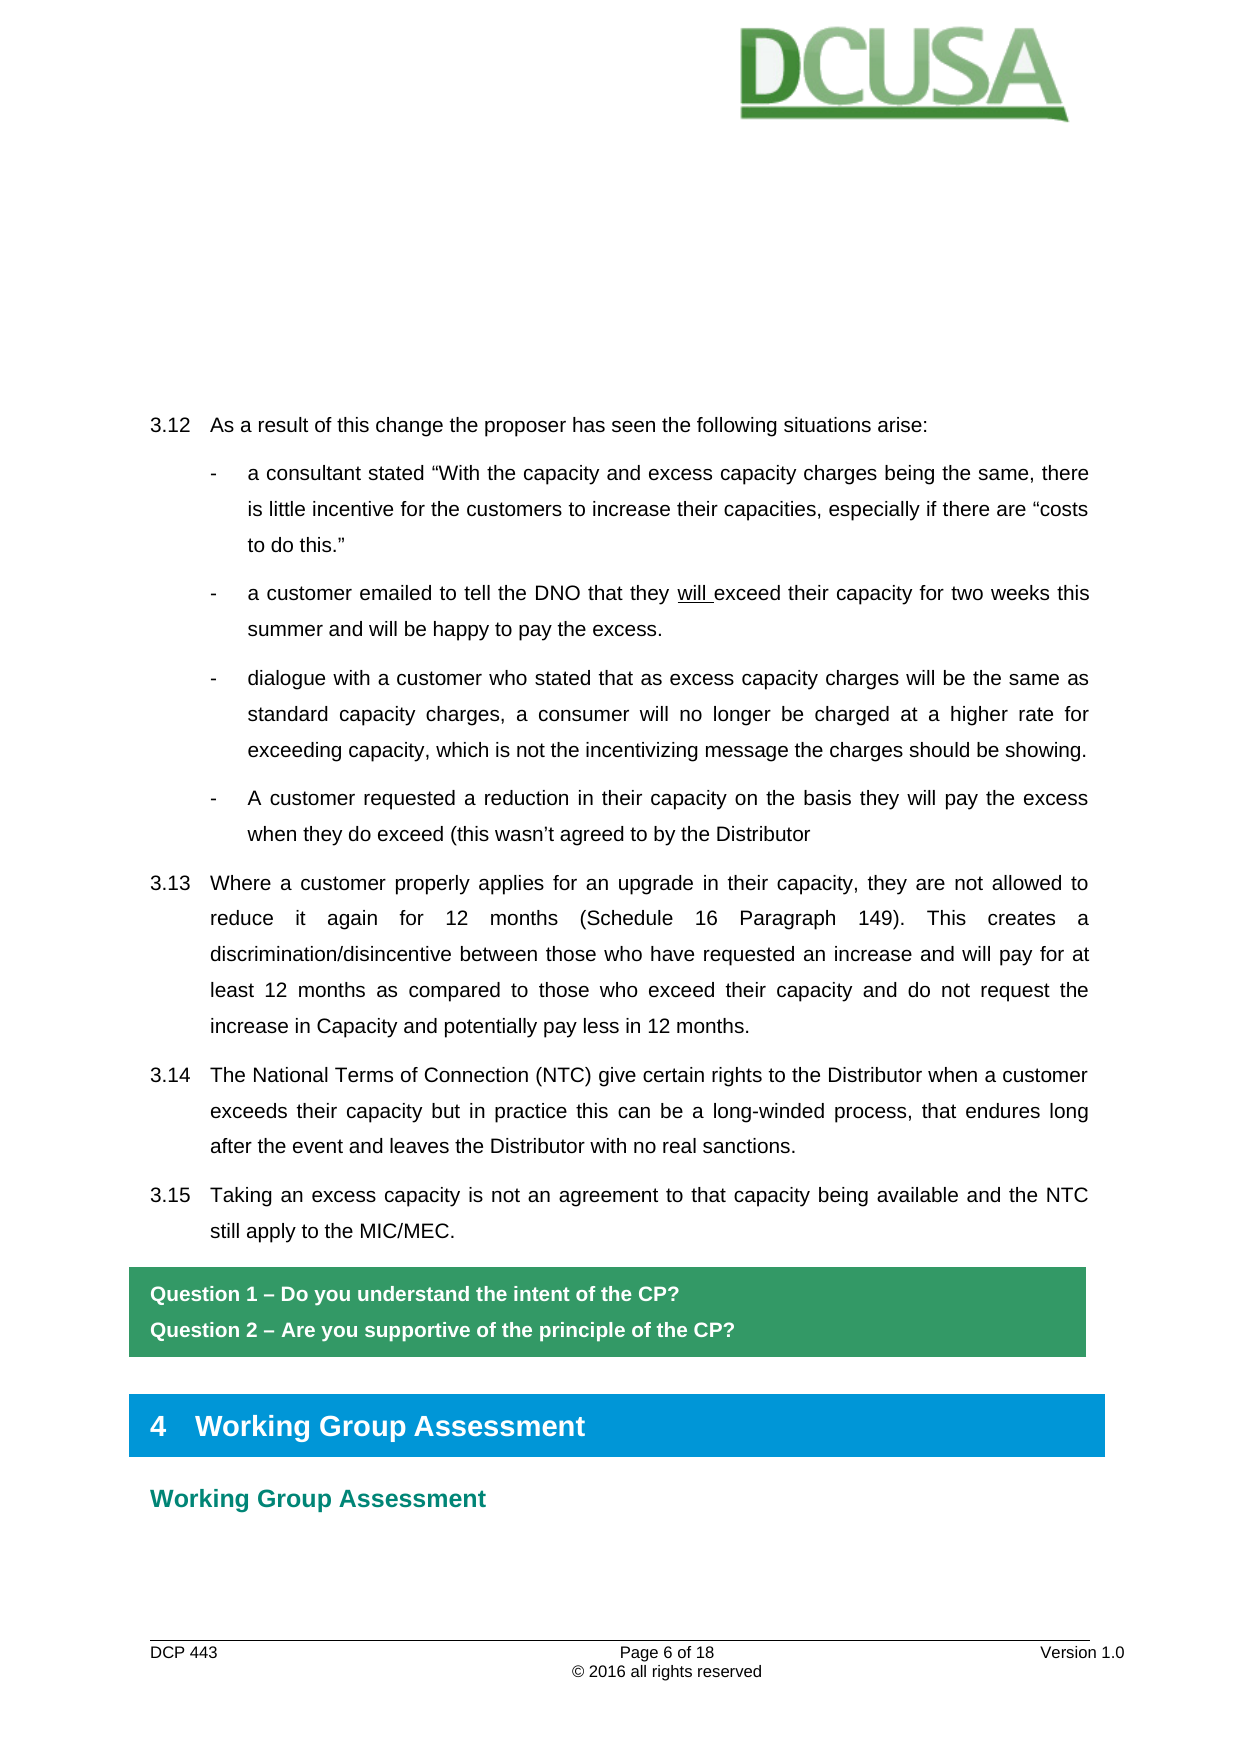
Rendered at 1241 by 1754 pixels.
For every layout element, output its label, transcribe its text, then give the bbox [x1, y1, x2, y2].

subtitle dialogue with a customer who stated that as excess capacity charges will be the same as standard capacity charges, a consumer will no longer be charged at a higher rate for exceeding capacity, which is not the incentivizing message the charges should be showing. [210, 666, 1090, 761]
subtitle As a result of this change the proposer has seen the following situations arise: [150, 412, 1090, 436]
subtitle Working Group Assessment [150, 1482, 1090, 1513]
subtitle The National Terms of Connection (NTC) give certain rights to the Distributor when a customer exceeds their capacity but in practice this can be a long-winded process, that endures long after the event and leaves the Distributor with no real sanctions. [150, 1062, 1090, 1158]
text Question 2 – Are you supportive of the principle of the CP? [142, 1304, 1074, 1344]
subtitle a consultant stated “With the capacity and excess capacity charges being the same, there is little incentive for the customers to increase their capacities, especially if there are “costs to do this.” [210, 461, 1090, 557]
subtitle Working Group Assessment [142, 1407, 1093, 1444]
subtitle Where a customer properly applies for an upgrade in their capacity, they are not allowed to reduce it again for 12 months (Schedule 16 Paragraph 149). This creates a discrimination/disincentive between those who have requested an increase and will pay for at least 12 months as compared to those who exceed their capacity and do not request the increase in Capacity and potentially pay less in 12 months. [150, 870, 1090, 1038]
subtitle A customer requested a reduction in their capacity on the basis they will pay the excess when they do exceed (this wasn’t agreed to by the Distributor [210, 786, 1090, 846]
text Question 1 – Do you understand the intent of the CP? [142, 1280, 1074, 1304]
subtitle Taking an excess capacity is not an agreement to that capacity being available and the NTC still apply to the MIC/MEC. [150, 1183, 1090, 1243]
picture [712, 11, 1093, 141]
subtitle a customer emailed to tell the DNO that they will exceed their capacity for two weeks this summer and will be happy to pay the excess. [210, 581, 1090, 641]
